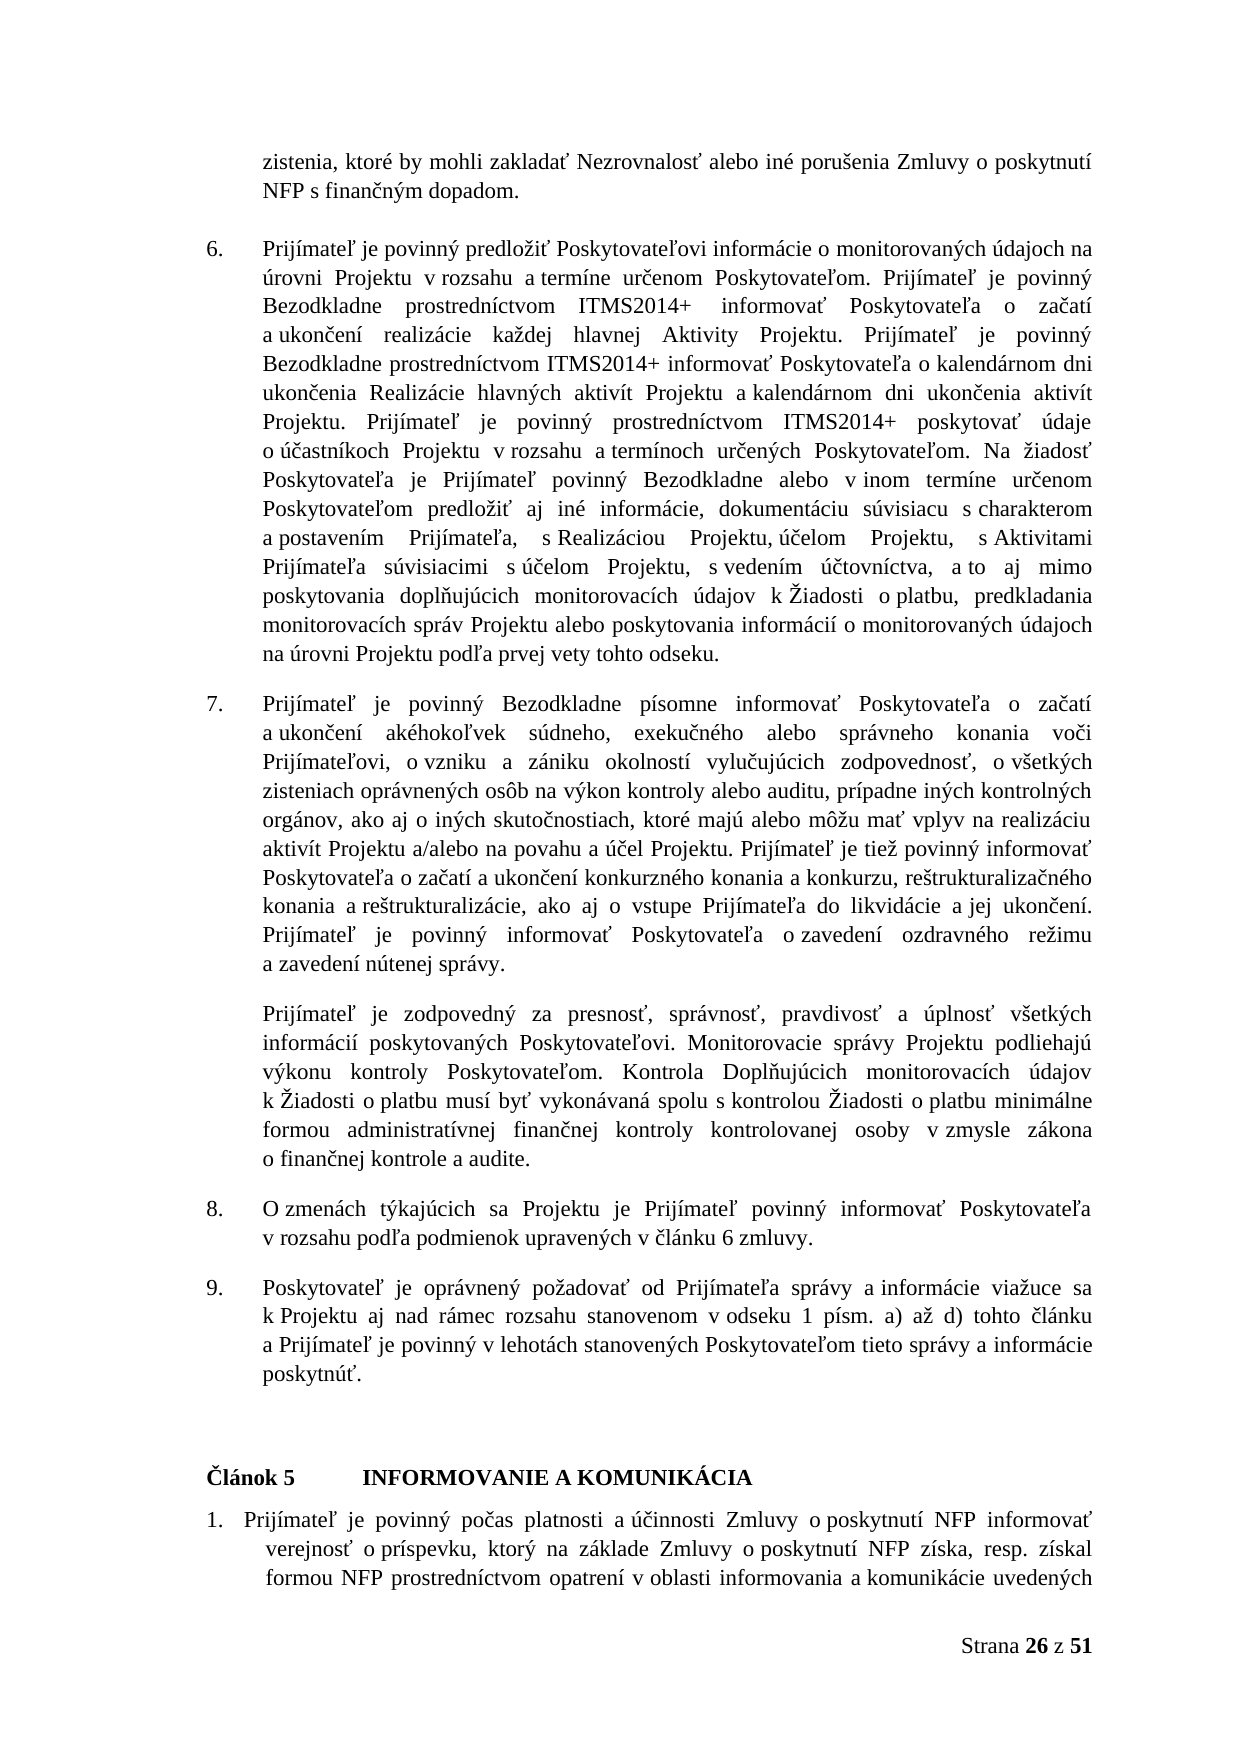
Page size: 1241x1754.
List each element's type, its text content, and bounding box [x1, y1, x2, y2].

text Prijímateľ je zodpovedný za presnosť, správnosť, pravdivosť a úplnosť všetkých informácií poskytovaných Poskytovateľovi. Monitorovacie správy Projektu podliehajú výkonu kontroly Poskytovateľom. Kontrola Doplňujúcich monitorovacích údajov k Žiadosti o platbu musí byť vykonávaná spolu s kontrolou Žiadosti o platbu minimálne formou administratívnej finančnej kontroly kontrolovanej osoby v zmysle zákona o finančnej kontrole a audite. [262, 1000, 1092, 1171]
list Prijímateľ je povinný Bezodkladne písomne informovať Poskytovateľa o začatí a ukončení akéhokoľvek súdneho, exekučného alebo správneho konania voči Prijímateľovi, o vzniku a zániku okolností vylučujúcich zodpovednosť, o všetkých zisteniach oprávnených osôb na výkon kontroly alebo auditu, prípadne iných kontrolných orgánov, ako aj o iných skutočnostiach, ktoré majú alebo môžu mať vplyv na realizáciu aktivít Projektu a/alebo na povahu a účel Projektu. Prijímateľ je tiež povinný informovať Poskytovateľa o začatí a ukončení konkurzného konania a konkurzu, reštrukturalizačného konania a reštrukturalizácie, ako aj o vstupe Prijímateľa do likvidácie a jej ukončení. Prijímateľ je povinný informovať Poskytovateľa o zavedení ozdravného režimu a zavedení nútenej správy. [206, 690, 1092, 977]
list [206, 1506, 1092, 1590]
list Poskytovateľ je oprávnený požadovať od Prijímateľa správy a informácie viažuce sa k Projektu aj nad rámec rozsahu stanovenom v odseku 1 písm. a) až d) tohto článku a Prijímateľ je povinný v lehotách stanovených Poskytovateľom tieto správy a informácie poskytnúť. [206, 1273, 1092, 1387]
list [262, 148, 1092, 203]
list O zmenách týkajúcich sa Projektu je Prijímateľ povinný informovať Poskytovateľa v rozsahu podľa podmienok upravených v článku 6 zmluvy. [206, 1195, 1092, 1250]
list Prijímateľ je povinný predložiť Poskytovateľovi informácie o monitorovaných údajoch na úrovni Projektu v rozsahu a termíne určenom Poskytovateľom. Prijímateľ je povinný Bezodkladne prostredníctvom ITMS2014+ informovať Poskytovateľa o začatí a ukončení realizácie každej hlavnej Aktivity Projektu. Prijímateľ je povinný Bezodkladne prostredníctvom ITMS2014+ informovať Poskytovateľa o kalendárnom dni ukončenia Realizácie hlavných aktivít Projektu a kalendárnom dni ukončenia aktivít Projektu. Prijímateľ je povinný prostredníctvom ITMS2014+ poskytovať údaje o účastníkoch Projektu v rozsahu a termínoch určených Poskytovateľom. Na žiadosť Poskytovateľa je Prijímateľ povinný Bezodkladne alebo v inom termíne určenom Poskytovateľom predložiť aj iné informácie, dokumentáciu súvisiacu s charakterom a postavením Prijímateľa, s Realizáciou Projektu, účelom Projektu, s Aktivitami Prijímateľa súvisiacimi s účelom Projektu, s vedením účtovníctva, a to aj mimo poskytovania doplňujúcich monitorovacích údajov k Žiadosti o platbu, predkladania monitorovacích správ Projektu alebo poskytovania informácií o monitorovaných údajoch na úrovni Projektu podľa prvej vety tohto odseku. [206, 234, 1092, 666]
subtitle Článok 5 INFORMOVANIE A KOMUNIKÁCIA [206, 1464, 1092, 1491]
